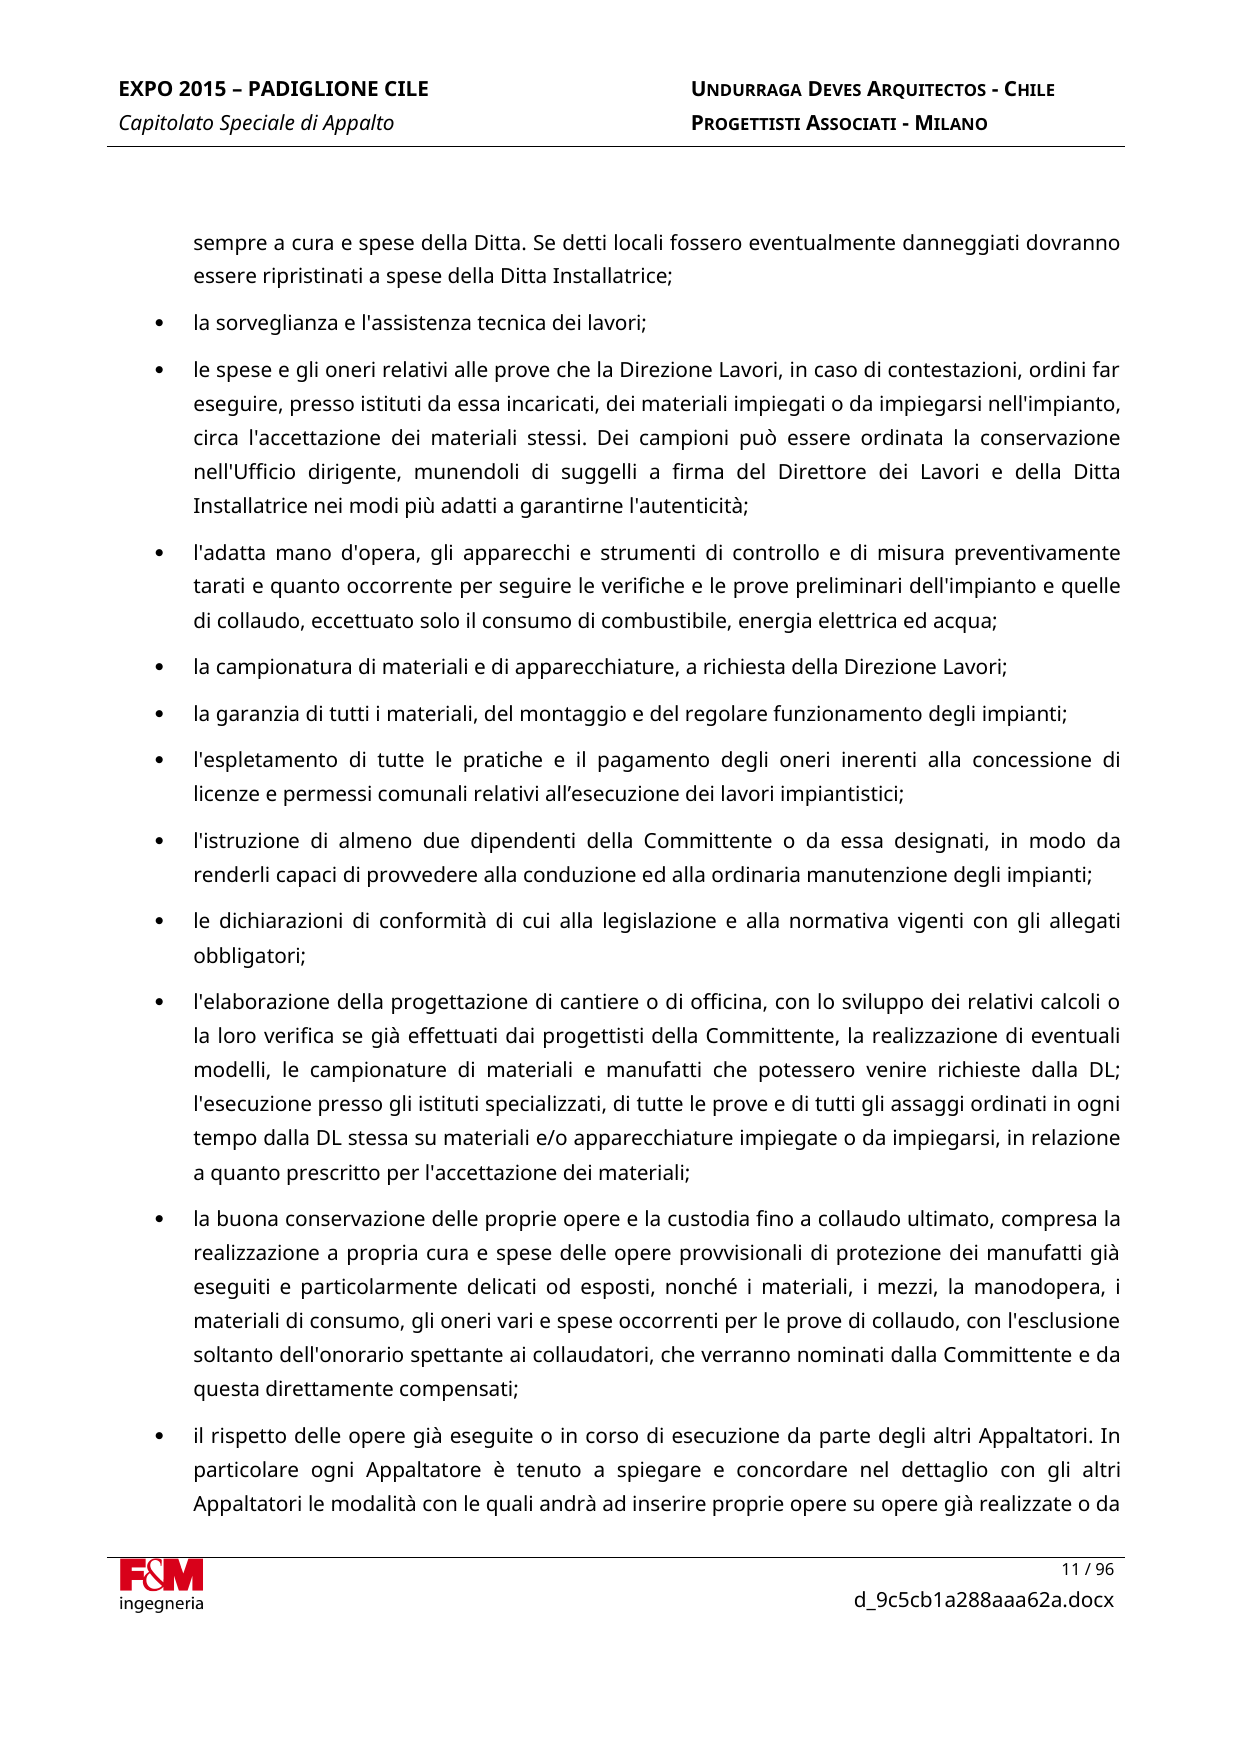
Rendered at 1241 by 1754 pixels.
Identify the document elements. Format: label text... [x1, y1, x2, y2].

list la buona conservazione delle proprie opere e la custodia fino a collaudo ultimato, compresa la realizzazione a propria cura e spese delle opere provvisionali di protezione dei manufatti già eseguiti e particolarmente delicati od esposti, nonché i materiali, i mezzi, la manodopera, i materiali di consumo, gli oneri vari e spese occorrenti per le prove di collaudo, con l'esclusione soltanto dell'onorario spettante ai collaudatori, che verranno nominati dalla Committente e da questa direttamente compensati; [156, 1204, 1122, 1403]
list la campionatura di materiali e di apparecchiature, a richiesta della Direzione Lavori; [156, 652, 1122, 681]
picture [118, 1557, 209, 1618]
list l'adatta mano d'opera, gli apparecchi e strumenti di controllo e di misura preventivamente tarati e quanto occorrente per seguire le verifiche e le prove preliminari dell'impianto e quelle di collaudo, eccettuato solo il consumo di combustibile, energia elettrica ed acqua; [156, 538, 1122, 634]
list l'elaborazione della progettazione di cantiere o di officina, con lo sviluppo dei relativi calcoli o la loro verifica se già effettuati dai progettisti della Committente, la realizzazione di eventuali modelli, le campionature di materiali e manufatti che potessero venire richieste dalla DL; l'esecuzione presso gli istituti specializzati, di tutte le prove e di tutti gli assaggi ordinati in ogni tempo dalla DL stessa su materiali e/o apparecchiature impiegate o da impiegarsi, in relazione a quanto prescritto per l'accettazione dei materiali; [156, 987, 1122, 1186]
list le spese e gli oneri relativi alle prove che la Direzione Lavori, in caso di contestazioni, ordini far eseguire, presso istituti da essa incaricati, dei materiali impiegati o da impiegarsi nell'impianto, circa l'accettazione dei materiali stessi. Dei campioni può essere ordinata la conservazione nell'Ufficio dirigente, munendoli di suggelli a firma del Direttore dei Lavori e della Ditta Installatrice nei modi più adatti a garantirne l'autenticità; [156, 355, 1122, 519]
list l'espletamento di tutte le pratiche e il pagamento degli oneri inerenti alla concessione di licenze e permessi comunali relativi all’esecuzione dei lavori impiantistici; [156, 745, 1122, 808]
list l'istruzione di almeno due dipendenti della Committente o da essa designati, in modo da renderli capaci di provvedere alla conduzione ed alla ordinaria manutenzione degli impianti; [156, 826, 1122, 888]
list le dichiarazioni di conformità di cui alla legislazione e alla normativa vigenti con gli allegati obbligatori; [156, 907, 1122, 969]
list la sorveglianza e l'assistenza tecnica dei lavori; [156, 308, 1122, 337]
list la garanzia di tutti i materiali, del montaggio e del regolare funzionamento degli impianti; [156, 699, 1122, 727]
